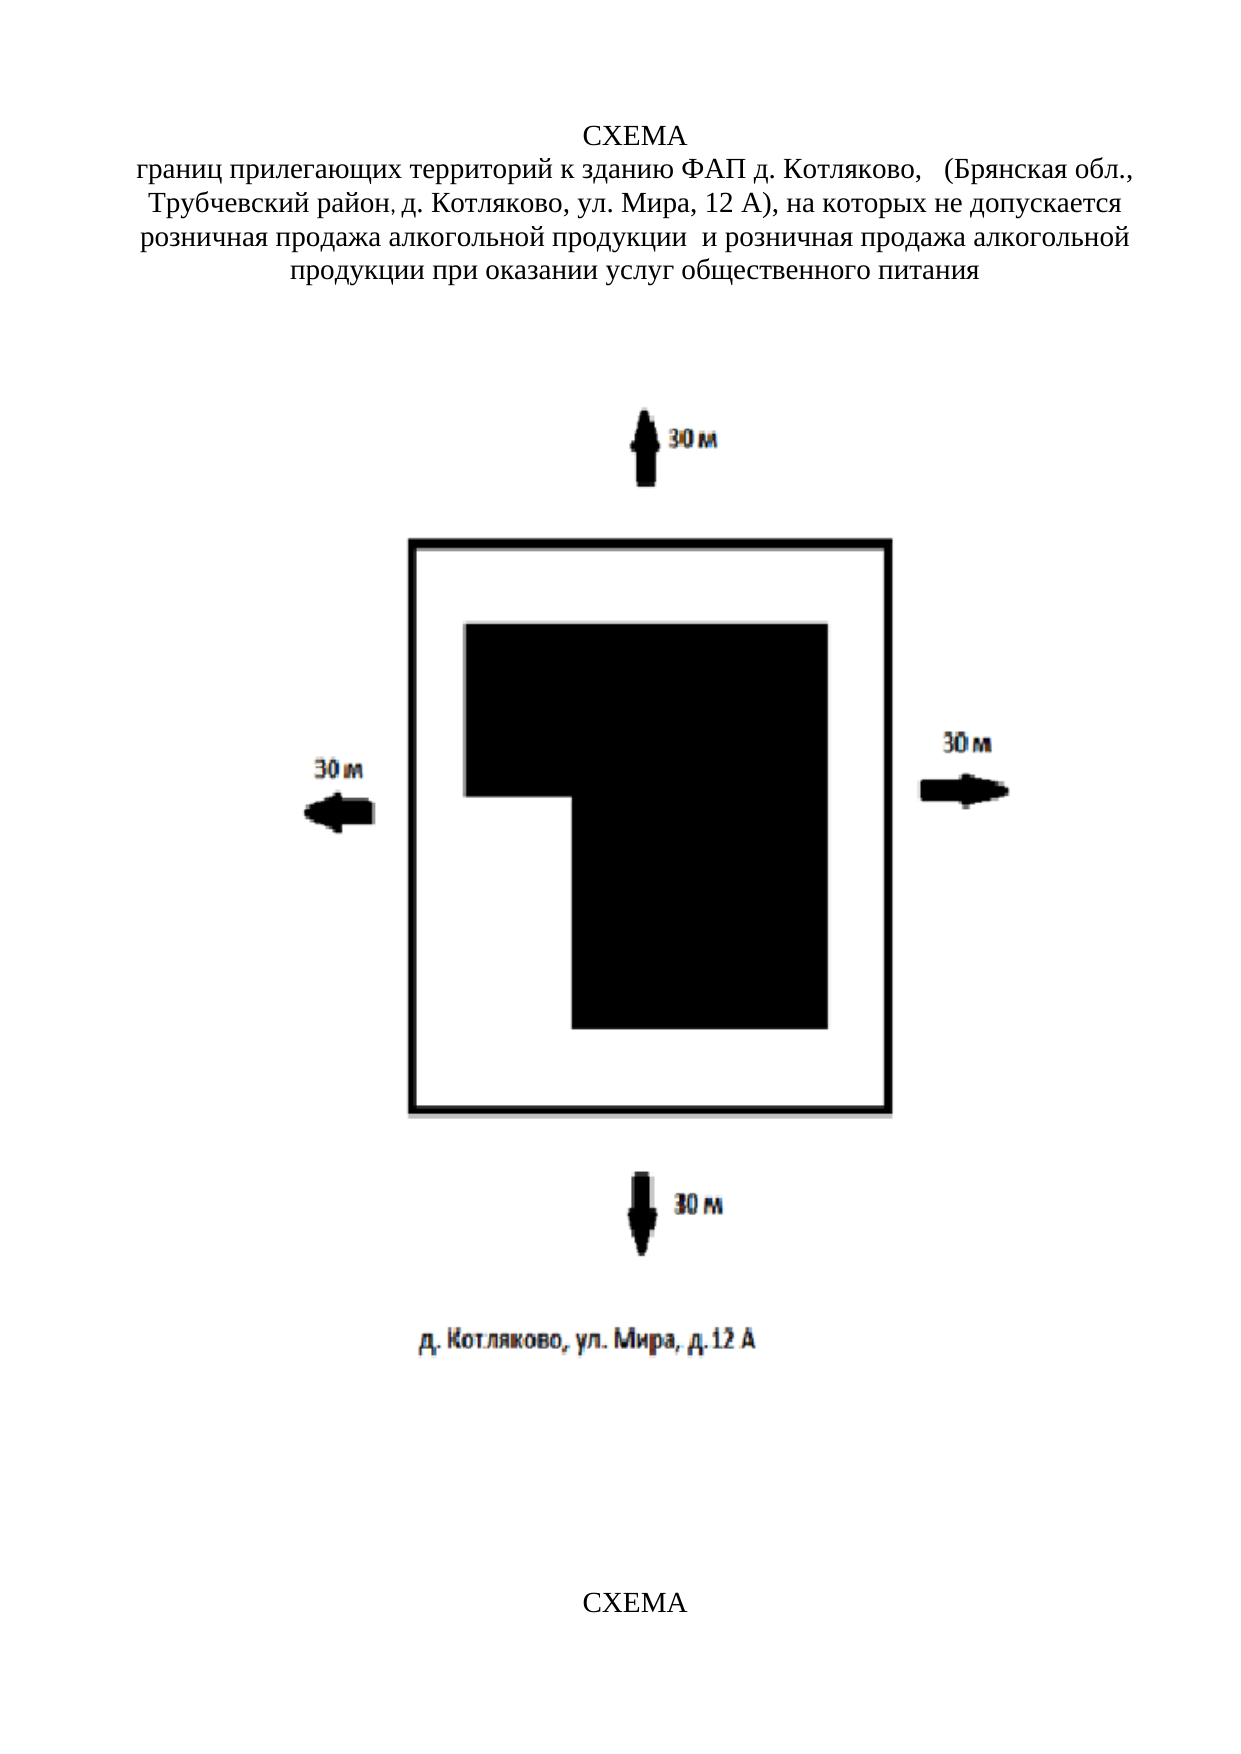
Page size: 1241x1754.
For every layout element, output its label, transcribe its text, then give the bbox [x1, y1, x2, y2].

text СХЕМА [118, 1585, 1152, 1619]
text СХЕМА [118, 118, 1152, 152]
text границ прилегающих территорий к зданию ФАП д. Котляково, (Брянская обл., Трубчевский район, д. Котляково, ул. Мира, 12 А), на которых не допускается розничная продажа алкогольной продукции и розничная продажа алкогольной продукции при оказании услуг общественного питания [118, 152, 1152, 286]
picture [217, 401, 1053, 1387]
